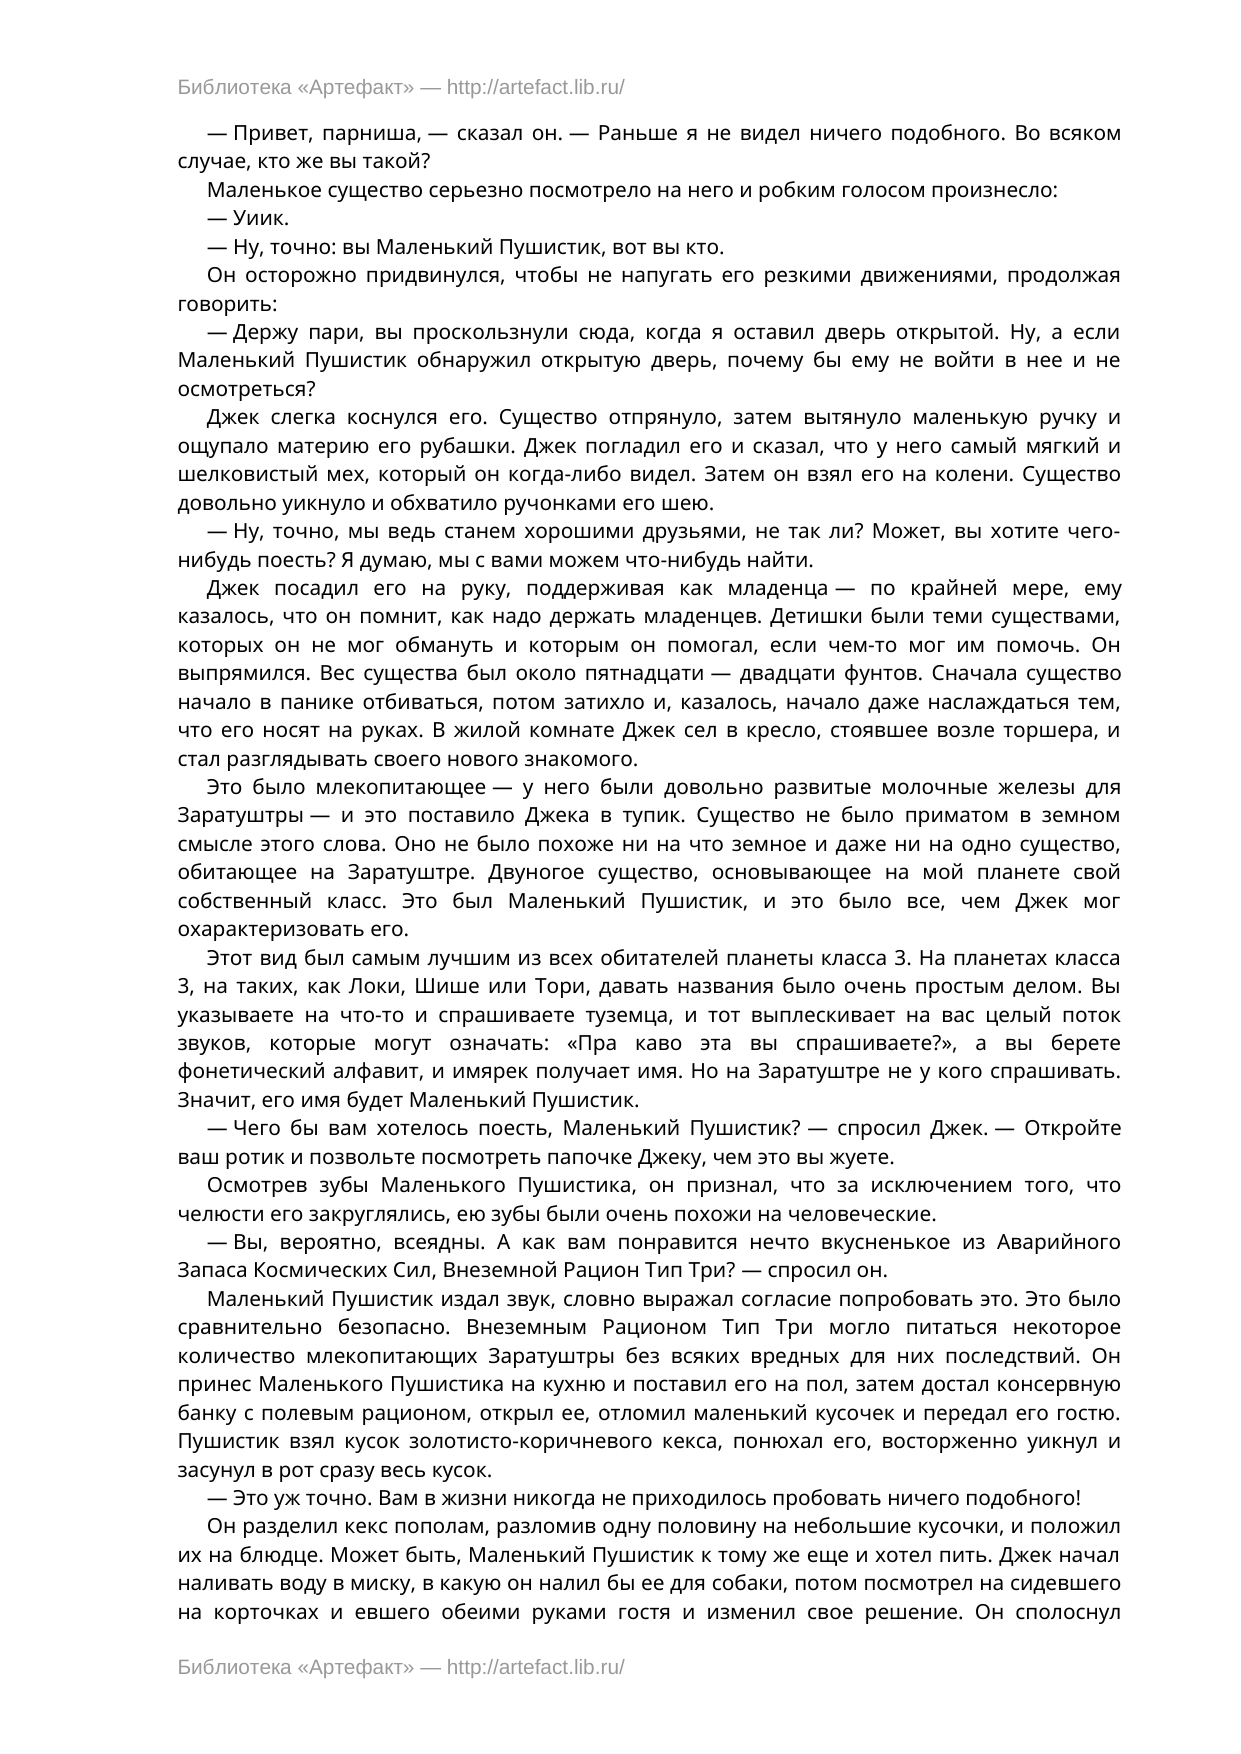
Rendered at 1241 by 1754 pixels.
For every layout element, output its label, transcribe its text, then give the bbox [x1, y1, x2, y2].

text — Ну, точно, мы ведь станем хорошими друзьями, не так ли? Может, вы хотите чего-нибудь поесть? Я думаю, мы с вами можем что-нибудь найти. [177, 516, 1122, 573]
text — Привет, парниша, — сказал он. — Раньше я не видел ничего подобного. Во всяком случае, кто же вы такой? [177, 118, 1122, 175]
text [177, 1512, 1122, 1625]
text Он осторожно придвинулся, чтобы не напугать его резкими движениями, продолжая говорить: [177, 260, 1122, 317]
text Джек посадил его на руку, поддерживая как младенца — по крайней мере, ему казалось, что он помнит, как надо держать младенцев. Детишки были теми существами, которых он не мог обмануть и которым он помогал, если чем-то мог им помочь. Он выпрямился. Вес существа был около пятнадцати — двадцати фунтов. Сначала существо начало в панике отбиваться, потом затихло и, казалось, начало даже наслаждаться тем, что его носят на руках. В жилой комнате Джек сел в кресло, стоявшее возле торшера, и стал разглядывать своего нового знакомого. [177, 573, 1122, 772]
text — Чего бы вам хотелось поесть, Маленький Пушистик? — спросил Джек. — Откройте ваш ротик и позвольте посмотреть папочке Джеку, чем это вы жуете. [177, 1113, 1122, 1170]
text Джек слегка коснулся его. Существо отпрянуло, затем вытянуло маленькую ручку и ощупало материю его рубашки. Джек погладил его и сказал, что у него самый мягкий и шелковистый мех, который он когда-либо видел. Затем он взял его на колени. Существо довольно уикнуло и обхватило ручонками его шею. [177, 402, 1122, 516]
text Маленький Пушистик издал звук, словно выражал согласие попробовать это. Это было сравнительно безопасно. Внеземным Рационом Тип Три могло питаться некоторое количество млекопитающих Заратуштры без всяких вредных для них последствий. Он принес Маленького Пушистика на кухню и поставил его на пол, затем достал консервную банку с полевым рационом, открыл ее, отломил маленький кусочек и передал его гостю. Пушистик взял кусок золотисто-коричневого кекса, понюхал его, восторженно уикнул и засунул в рот сразу весь кусок. [177, 1284, 1122, 1483]
text — Уиик. [177, 203, 1122, 232]
text Маленькое существо серьезно посмотрело на него и робким голосом произнесло: [177, 175, 1122, 203]
text — Держу пари, вы проскользнули сюда, когда я оставил дверь открытой. Ну, а если Маленький Пушистик обнаружил открытую дверь, почему бы ему не войти в нее и не осмотреться? [177, 317, 1122, 402]
text Это было млекопитающее — у него были довольно развитые молочные железы для Заратуштры — и это поставило Джека в тупик. Существо не было приматом в земном смысле этого слова. Оно не было похоже ни на что земное и даже ни на одно существо, обитающее на Заратуштре. Двуногое существо, основывающее на мой планете свой собственный класс. Это был Маленький Пушистик, и это было все, чем Джек мог охарактеризовать его. [177, 772, 1122, 943]
text — Ну, точно: вы Маленький Пушистик, вот вы кто. [177, 232, 1122, 260]
text — Вы, вероятно, всеядны. А как вам понравится нечто вкусненькое из Аварийного Запаса Космических Сил, Внеземной Рацион Тип Три? — спросил он. [177, 1227, 1122, 1284]
text — Это уж точно. Вам в жизни никогда не приходилось пробовать ничего подобного! [177, 1483, 1122, 1512]
text Осмотрев зубы Маленького Пушистика, он признал, что за исключением того, что челюсти его закруглялись, ею зубы были очень похожи на человеческие. [177, 1170, 1122, 1227]
text Этот вид был самым лучшим из всех обитателей планеты класса 3. На планетах класса 3, на таких, как Локи, Шише или Тори, давать названия было очень простым делом. Вы указываете на что-то и спрашиваете туземца, и тот выплескивает на вас целый поток звуков, которые могут означать: «Пра каво эта вы спрашиваете?», а вы берете фонетический алфавит, и имярек получает имя. Но на Заратуштре не у кого спрашивать. Значит, его имя будет Маленький Пушистик. [177, 943, 1122, 1113]
